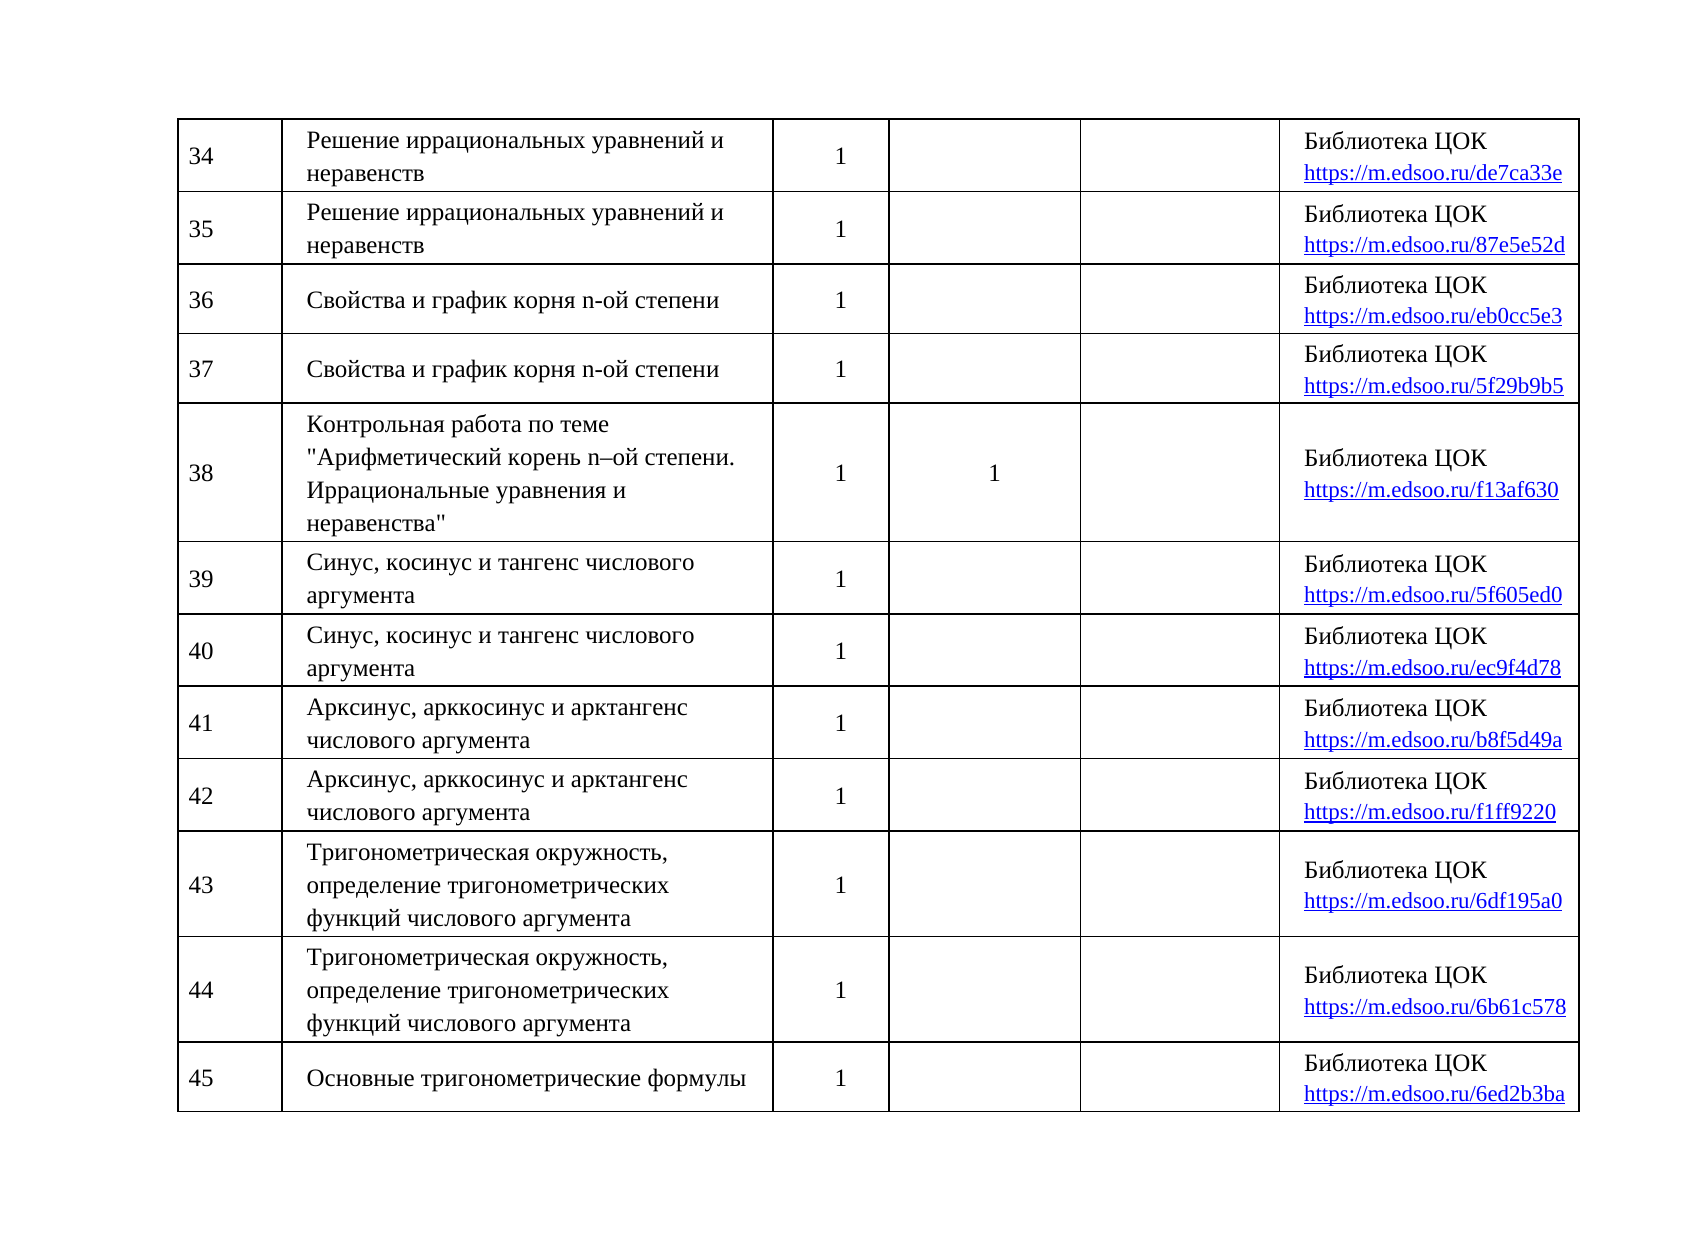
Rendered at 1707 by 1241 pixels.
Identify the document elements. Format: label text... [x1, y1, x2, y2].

table_cell [890, 120, 1080, 191]
table_cell 34 [179, 120, 281, 191]
table_cell Библиотека ЦОК https://m.edsoo.ru/6ed2b3ba [1280, 1043, 1578, 1111]
table_cell [1081, 832, 1279, 936]
table_cell [890, 334, 1080, 402]
table_cell [890, 687, 1080, 758]
table_cell [1081, 542, 1279, 613]
table_cell 37 [179, 334, 281, 402]
table_cell 1 [890, 404, 1080, 541]
table_cell 45 [179, 1043, 281, 1111]
table_cell 44 [179, 937, 281, 1041]
table_cell 1 [774, 192, 888, 263]
table_cell Тригонометрическая окружность, определение тригонометрических функций числового аргумента [283, 937, 772, 1041]
table_cell [1081, 937, 1279, 1041]
table_cell 1 [774, 120, 888, 191]
table_cell [890, 937, 1080, 1041]
table_cell 41 [179, 687, 281, 758]
table_cell 35 [179, 192, 281, 263]
table_cell Библиотека ЦОК https://m.edsoo.ru/87e5e52d [1280, 192, 1578, 263]
table_cell [1081, 1043, 1279, 1111]
table_cell Контрольная работа по теме "Арифметический корень n–ой степени. Иррациональные уравнения и неравенства" [283, 404, 772, 541]
table_cell 1 [774, 937, 888, 1041]
table_cell [1081, 120, 1279, 191]
table_cell 1 [774, 615, 888, 685]
table_cell [890, 832, 1080, 936]
table_cell 1 [774, 832, 888, 936]
table_cell 1 [774, 687, 888, 758]
table_cell Свойства и график корня n-ой степени [283, 265, 772, 332]
table_cell Арксинус, арккосинус и арктангенс числового аргумента [283, 759, 772, 830]
table_cell [1081, 334, 1279, 402]
table_cell 1 [774, 1043, 888, 1111]
table_cell Тригонометрическая окружность, определение тригонометрических функций числового аргумента [283, 832, 772, 936]
table_cell Библиотека ЦОК https://m.edsoo.ru/5f605ed0 [1280, 542, 1578, 613]
table_cell 39 [179, 542, 281, 613]
table_cell [1081, 615, 1279, 685]
table_cell Библиотека ЦОК https://m.edsoo.ru/6df195a0 [1280, 832, 1578, 936]
table_cell [1081, 265, 1279, 332]
table_cell Библиотека ЦОК https://m.edsoo.ru/f1ff9220 [1280, 759, 1578, 830]
table_cell Арксинус, арккосинус и арктангенс числового аргумента [283, 687, 772, 758]
table_cell Свойства и график корня n-ой степени [283, 334, 772, 402]
table_cell 1 [774, 404, 888, 541]
table_cell 36 [179, 265, 281, 332]
table_cell 1 [774, 759, 888, 830]
table_cell [890, 192, 1080, 263]
table_cell Библиотека ЦОК https://m.edsoo.ru/de7ca33e [1280, 120, 1578, 191]
table_cell Библиотека ЦОК https://m.edsoo.ru/ec9f4d78 [1280, 615, 1578, 685]
table_cell [890, 1043, 1080, 1111]
table_cell [890, 615, 1080, 685]
table_cell Библиотека ЦОК https://m.edsoo.ru/f13af630 [1280, 404, 1578, 541]
table_cell 1 [774, 334, 888, 402]
table_cell 42 [179, 759, 281, 830]
table_cell Синус, косинус и тангенс числового аргумента [283, 542, 772, 613]
table_cell [1081, 404, 1279, 541]
table_cell 38 [179, 404, 281, 541]
table_cell [1081, 192, 1279, 263]
table_cell [890, 265, 1080, 332]
table_cell [1081, 759, 1279, 830]
table_cell [1081, 687, 1279, 758]
table_cell [890, 759, 1080, 830]
table_cell Синус, косинус и тангенс числового аргумента [283, 615, 772, 685]
table_cell 40 [179, 615, 281, 685]
table_cell [890, 542, 1080, 613]
table_cell 43 [179, 832, 281, 936]
table_cell 1 [774, 542, 888, 613]
table_cell Библиотека ЦОК https://m.edsoo.ru/6b61c578 [1280, 937, 1578, 1041]
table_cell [283, 192, 772, 263]
table_cell Библиотека ЦОК https://m.edsoo.ru/b8f5d49a [1280, 687, 1578, 758]
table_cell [283, 1043, 772, 1111]
table_cell 1 [774, 265, 888, 332]
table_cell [283, 120, 772, 191]
table_cell Библиотека ЦОК https://m.edsoo.ru/5f29b9b5 [1280, 334, 1578, 402]
table_cell Библиотека ЦОК https://m.edsoo.ru/eb0cc5e3 [1280, 265, 1578, 332]
